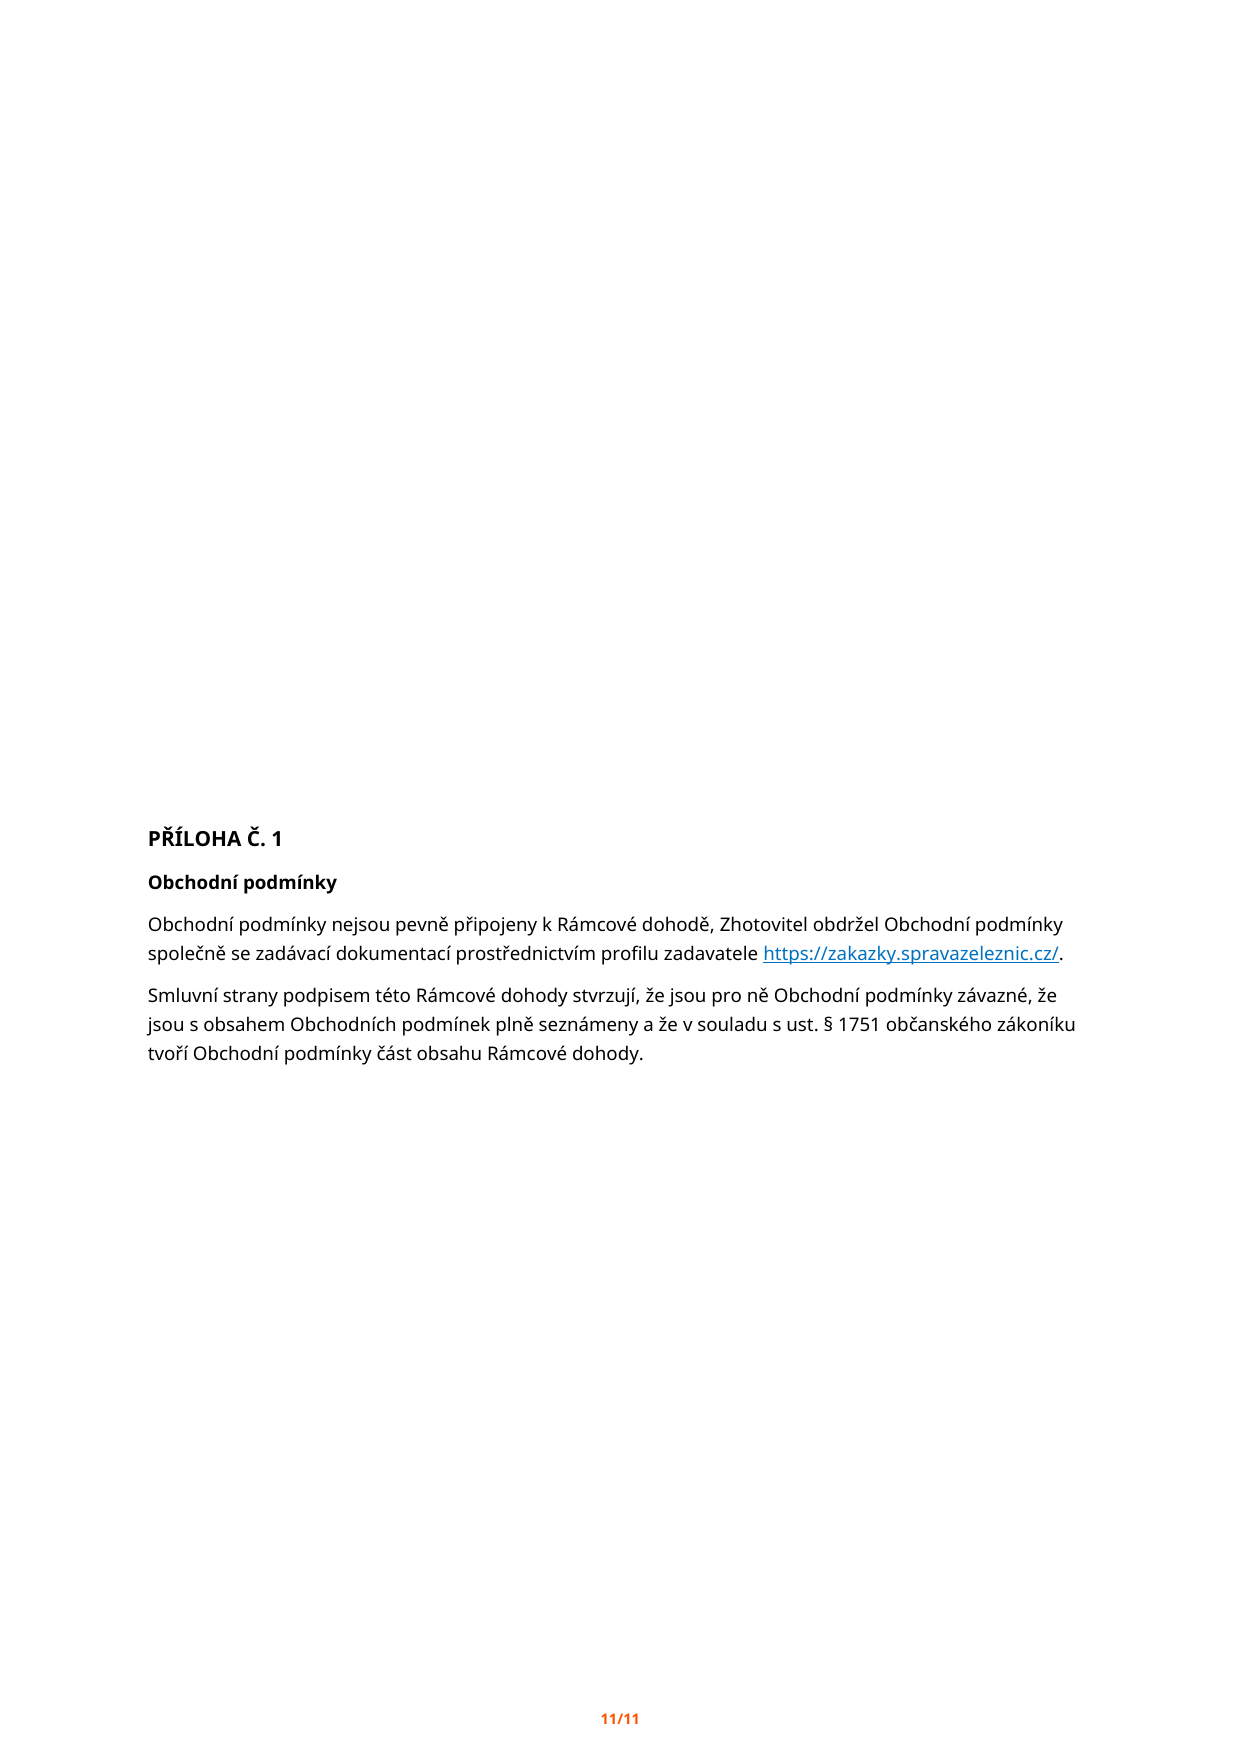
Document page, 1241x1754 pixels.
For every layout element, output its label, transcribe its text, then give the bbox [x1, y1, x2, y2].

text Obchodní podmínky nejsou pevně připojeny k Rámcové dohodě, Zhotovitel obdržel Obchodní podmínky společně se zadávací dokumentací prostřednictvím profilu zadavatele https://zakazky.spravazeleznic.cz/. [148, 911, 1093, 966]
text Obchodní podmínky [148, 869, 1093, 895]
text Smluvní strany podpisem této Rámcové dohody stvrzují, že jsou pro ně Obchodní podmínky závazné, že jsou s obsahem Obchodních podmínek plně seznámeny a že v souladu s ust. § 1751 občanského zákoníku tvoří Obchodní podmínky část obsahu Rámcové dohody. [148, 982, 1093, 1066]
text PŘÍLOHA Č. 1 [148, 824, 1093, 853]
